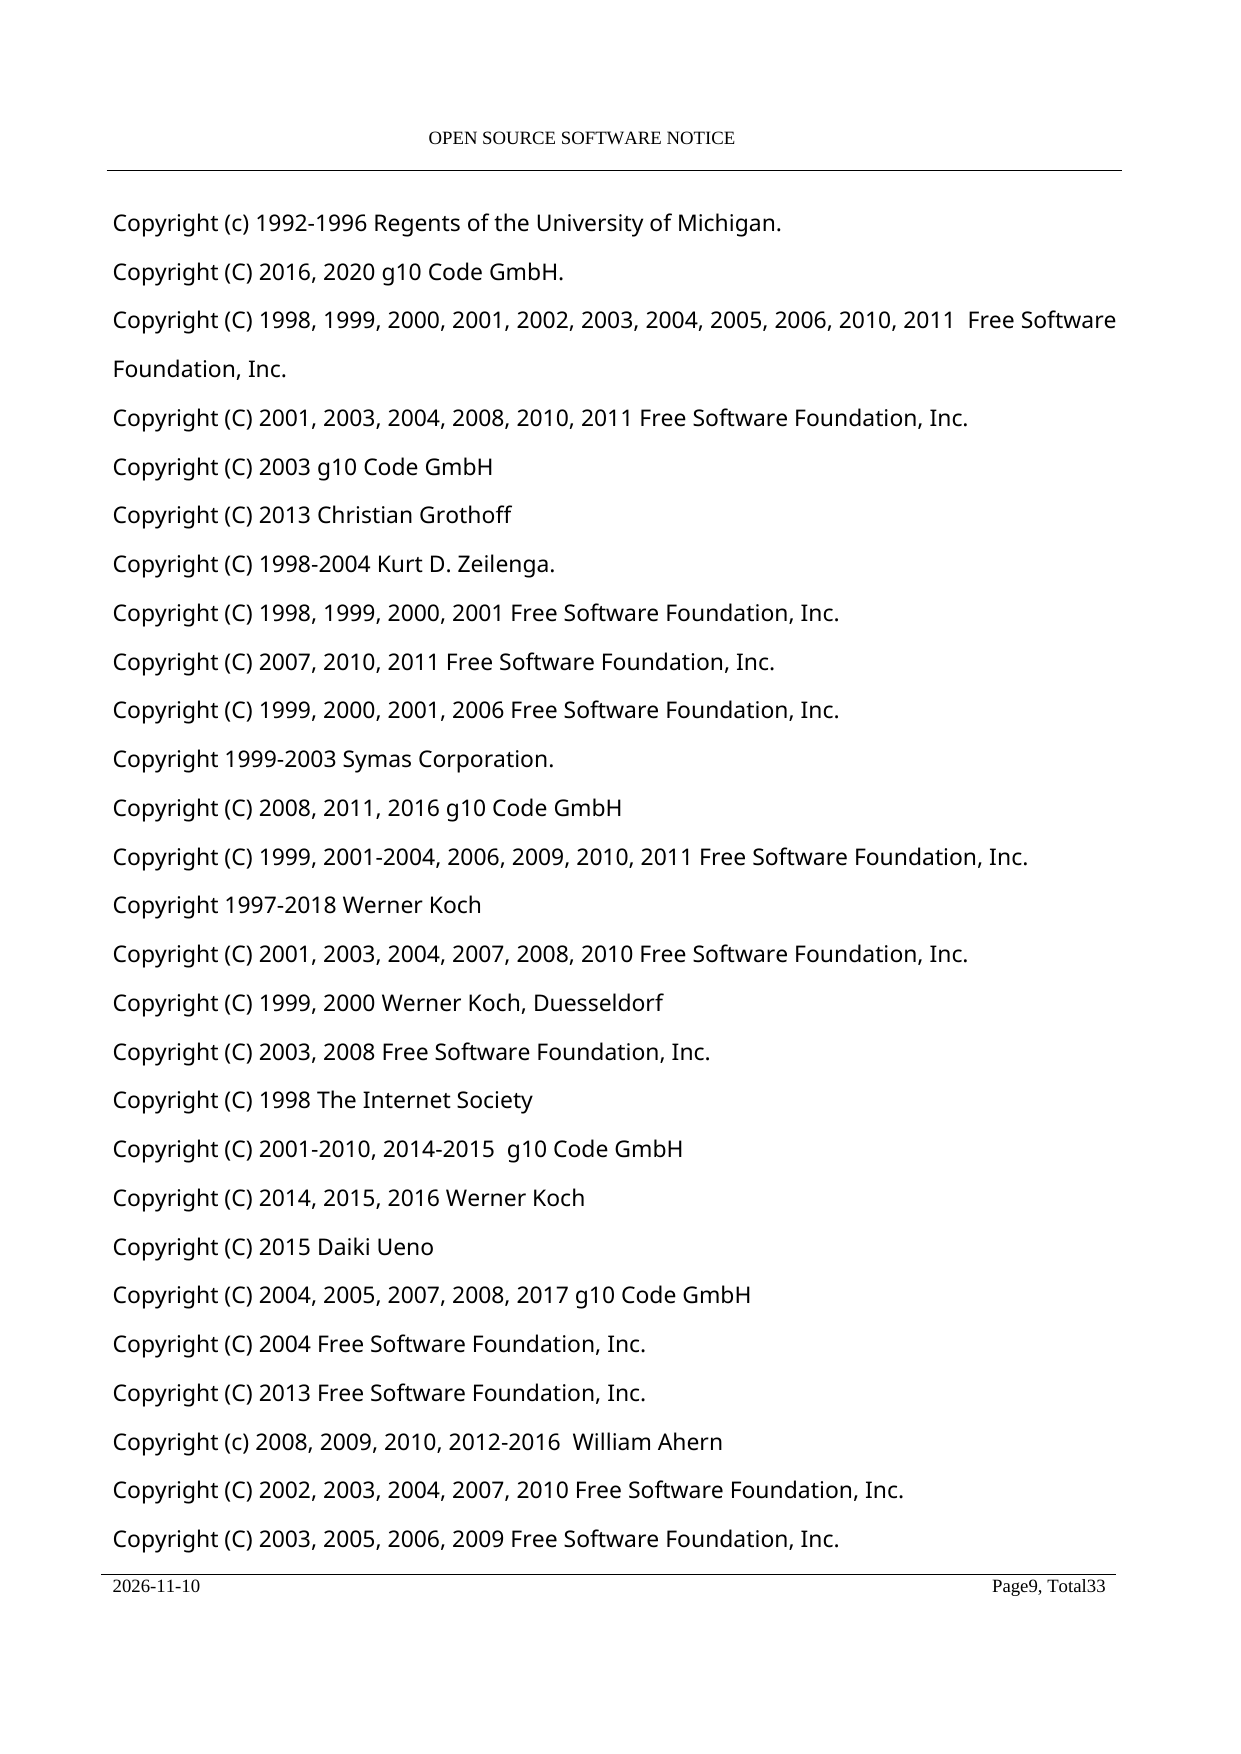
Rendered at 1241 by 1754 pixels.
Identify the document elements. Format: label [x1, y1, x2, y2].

text [112, 206, 1128, 1555]
